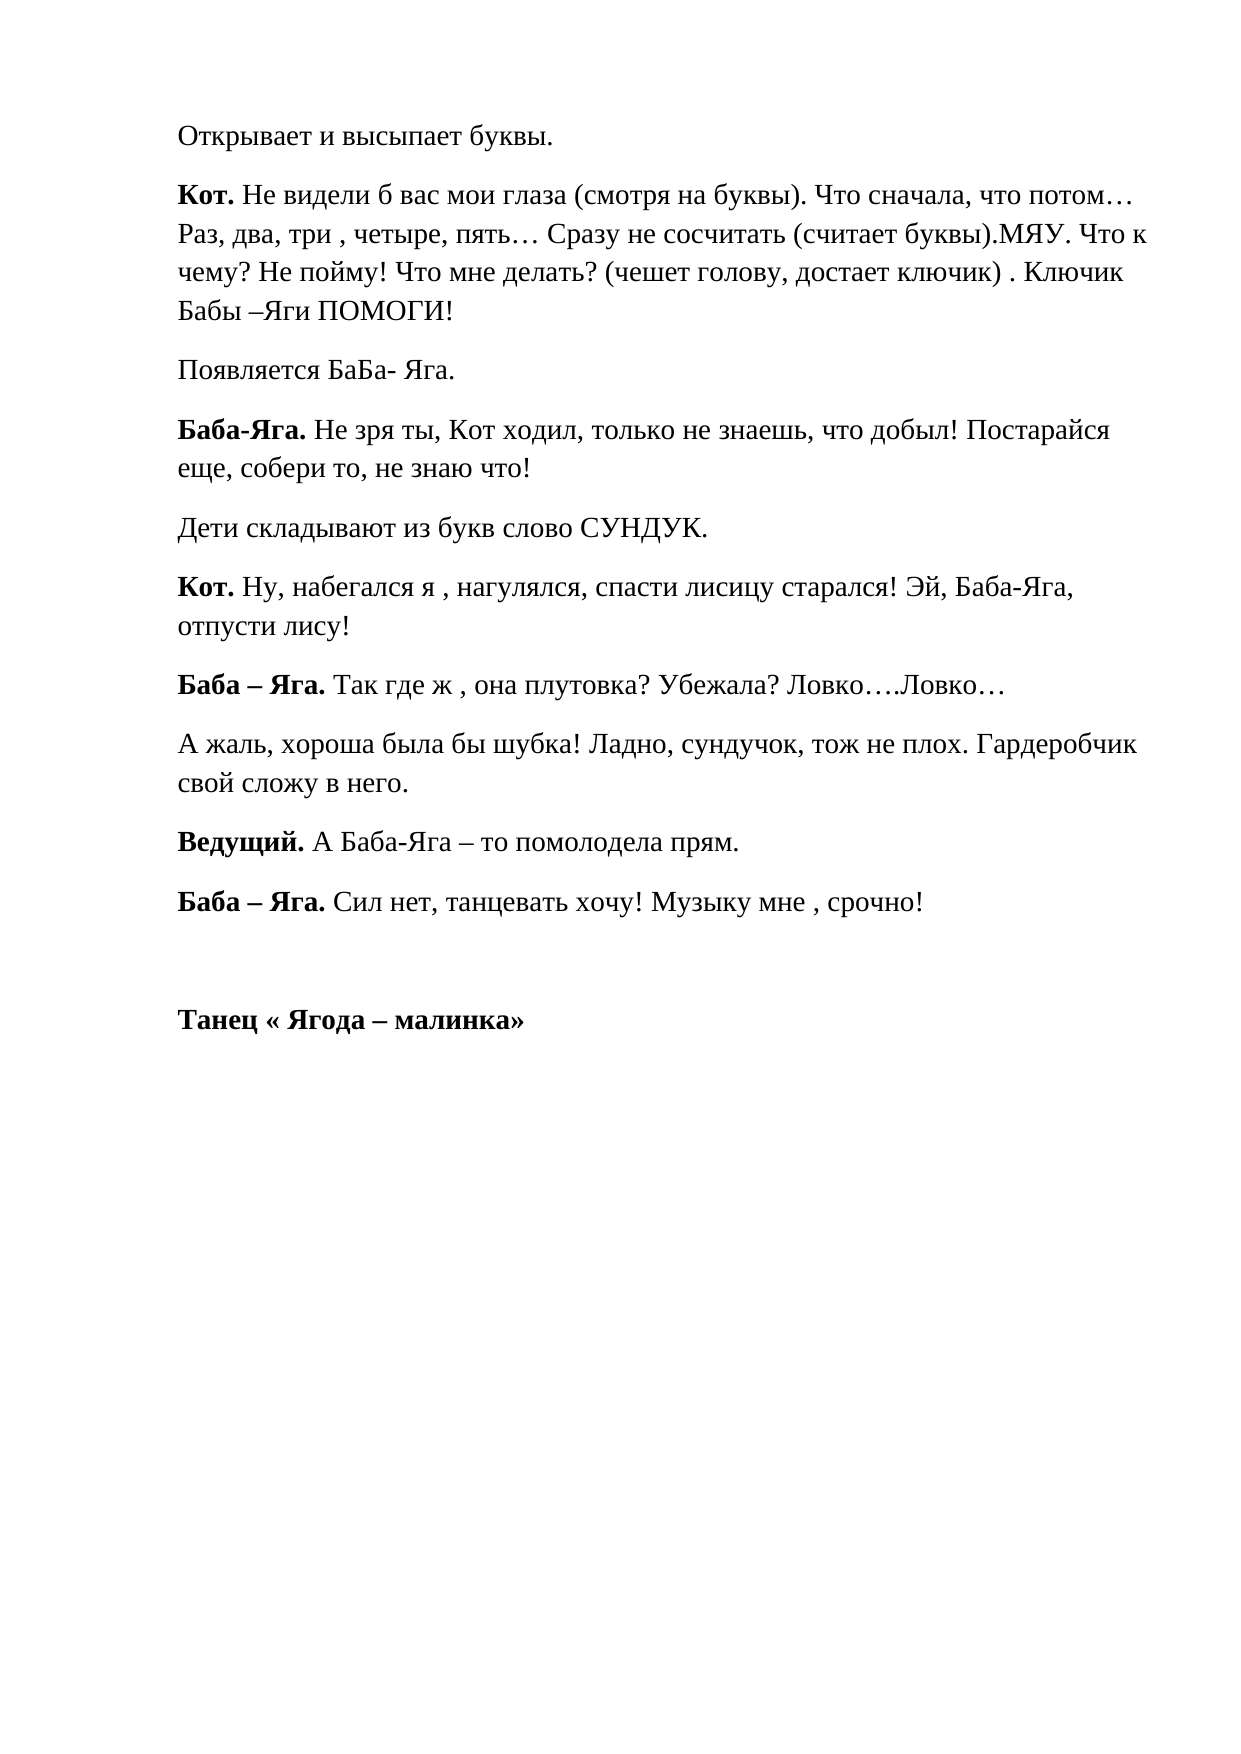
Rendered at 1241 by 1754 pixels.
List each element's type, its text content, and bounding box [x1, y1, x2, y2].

text Открывает и высыпает буквы. [177, 118, 1152, 152]
text Ведущий. А Баба-Яга – то помолодела прям. [177, 824, 1152, 858]
text А жаль, хороша была бы шубка! Ладно, сундучок, тож не плох. Гардеробчик свой сложу в него. [177, 726, 1152, 798]
text Дети складывают из букв слово СУНДУК. [177, 510, 1152, 543]
text Баба – Яга. Сил нет, танцевать хочу! Музыку мне , срочно! [177, 884, 1152, 917]
text Танец « Ягода – малинка» [177, 1002, 1152, 1036]
text Кот. Ну, набегался я , нагулялся, спасти лисицу старался! Эй, Баба-Яга, отпусти лису! [177, 569, 1152, 641]
text Появляется БаБа- Яга. [177, 352, 1152, 386]
text Баба-Яга. Не зря ты, Кот ходил, только не знаешь, что добыл! Постарайся еще, собери то, не знаю что! [177, 412, 1152, 484]
text Кот. Не видели б вас мои глаза (смотря на буквы). Что сначала, что потом…Раз, два, три , четыре, пять… Сразу не сосчитать (считает буквы).МЯУ. Что к чему? Не пойму! Что мне делать? (чешет голову, достает ключик) . Ключик Бабы –Яги ПОМОГИ! [177, 177, 1152, 327]
text Баба – Яга. Так где ж , она плутовка? Убежала? Ловко….Ловко… [177, 667, 1152, 701]
